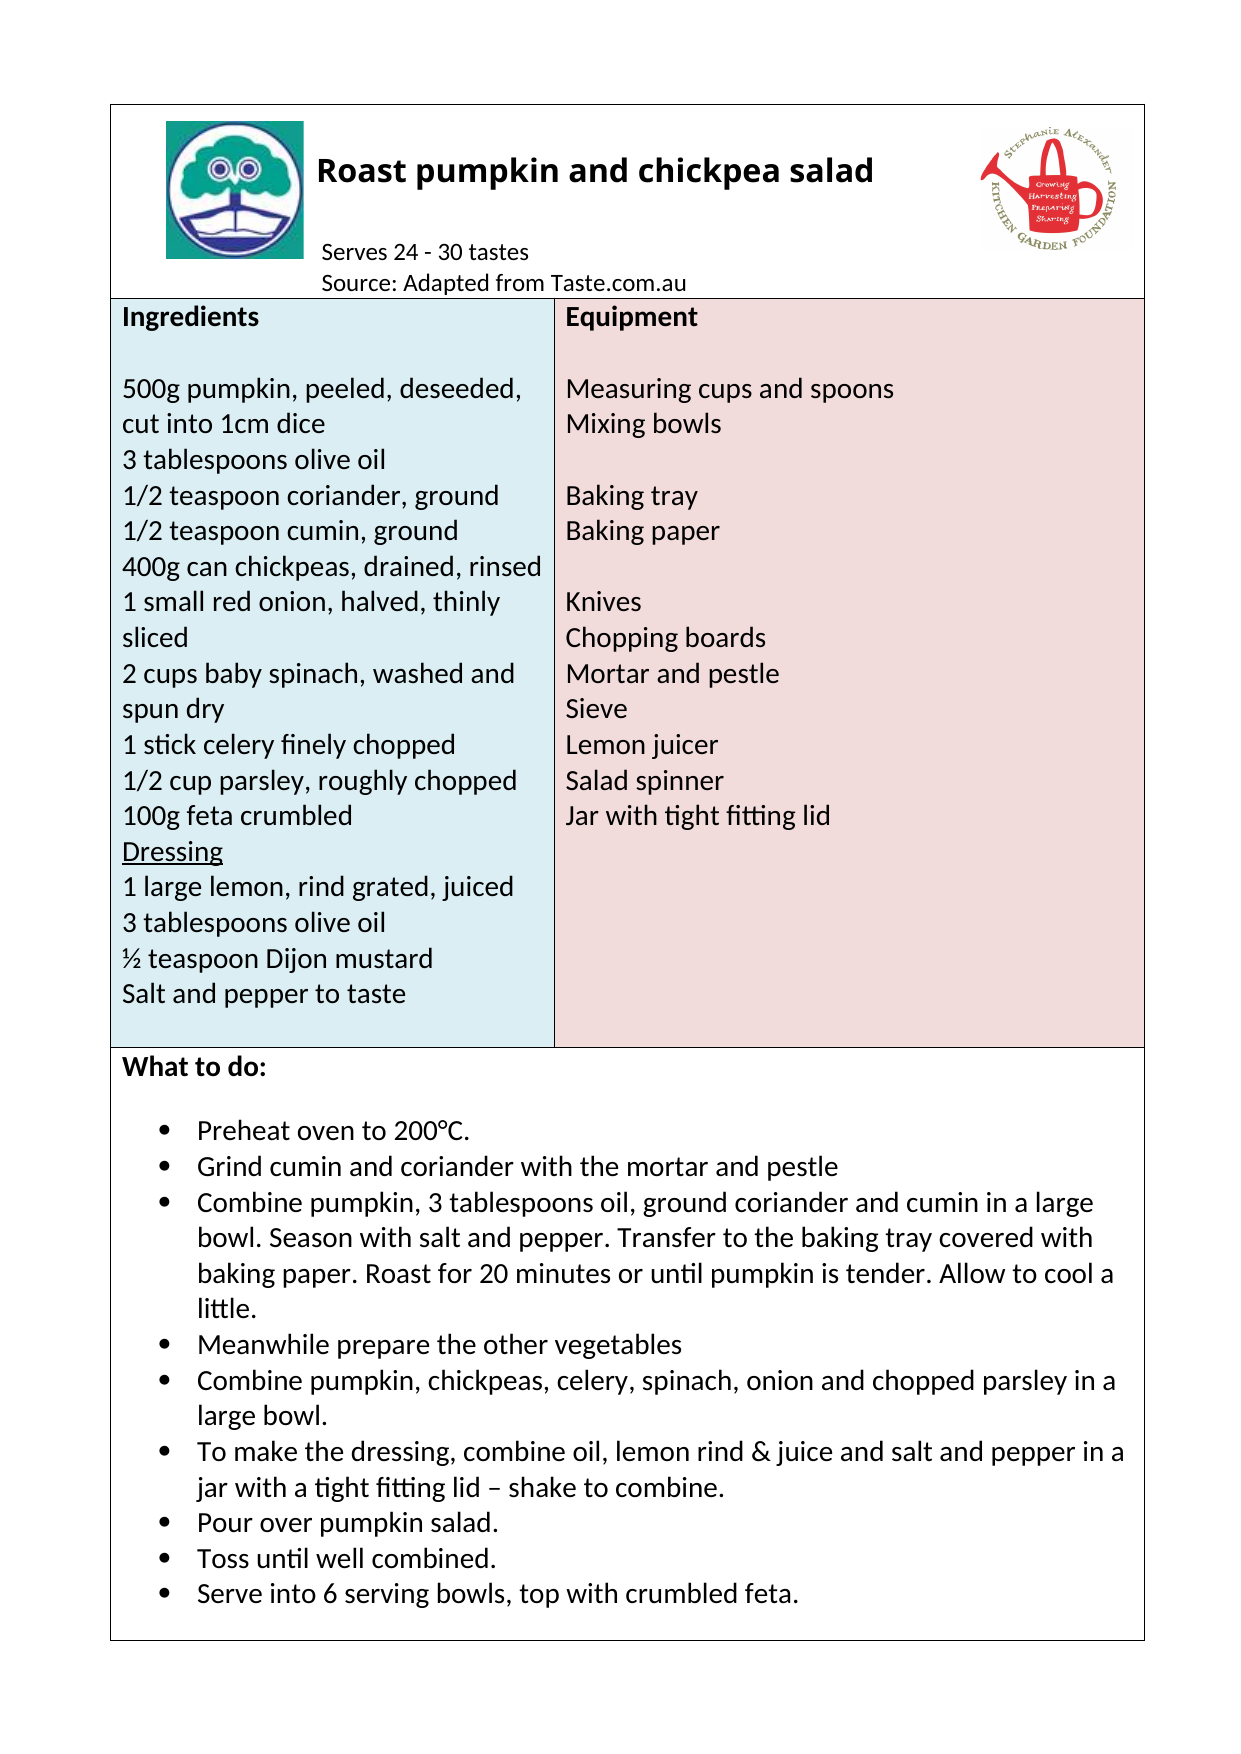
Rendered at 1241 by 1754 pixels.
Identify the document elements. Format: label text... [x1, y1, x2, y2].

table_cell Ingredients 500g pumpkin, peeled, deseeded, cut into 1cm dice 3 tablespoons olive oil 1/2 teaspoon coriander, ground 1/2 teaspoon cumin, ground 400g can chickpeas, drained, rinsed 1 small red onion, halved, thinly sliced 2 cups baby spinach, washed and spun dry 1 stick celery finely chopped 1/2 cup parsley, roughly chopped 100g feta crumbled Dressing 1 large lemon, rind grated, juiced 3 tablespoons olive oil ½ teaspoon Dijon mustard Salt and pepper to taste [111, 299, 554, 1047]
picture [166, 121, 304, 259]
table_cell What to do: Preheat oven to 200°C. Grind cumin and coriander with the mortar and pestle Combine pumpkin, 3 tablespoons oil, ground coriander and cumin in a large bowl. Season with salt and pepper. Transfer to the baking tray covered with baking paper. Roast for 20 minutes or until pumpkin is tender. Allow to cool a little. Meanwhile prepare the other vegetables Combine pumpkin, chickpeas, celery, spinach, onion and chopped parsley in a large bowl. To make the dressing, combine oil, lemon rind & juice and salt and pepper in a jar with a tight fitting lid – shake to combine. Pour over pumpkin salad. Toss until well combined. Serve into 6 serving bowls, top with crumbled feta. [111, 1048, 1144, 1640]
table_header Roast pumpkin and chickpea salad Serves 24 - 30 tastes Source: Adapted from Taste.com.au [111, 105, 1144, 297]
picture [980, 127, 1134, 250]
table_cell Equipment Measuring cups and spoons Mixing bowls Baking tray Baking paper Knives Chopping boards Mortar and pestle Sieve Lemon juicer Salad spinner Jar with tight fitting lid [555, 299, 1144, 1047]
